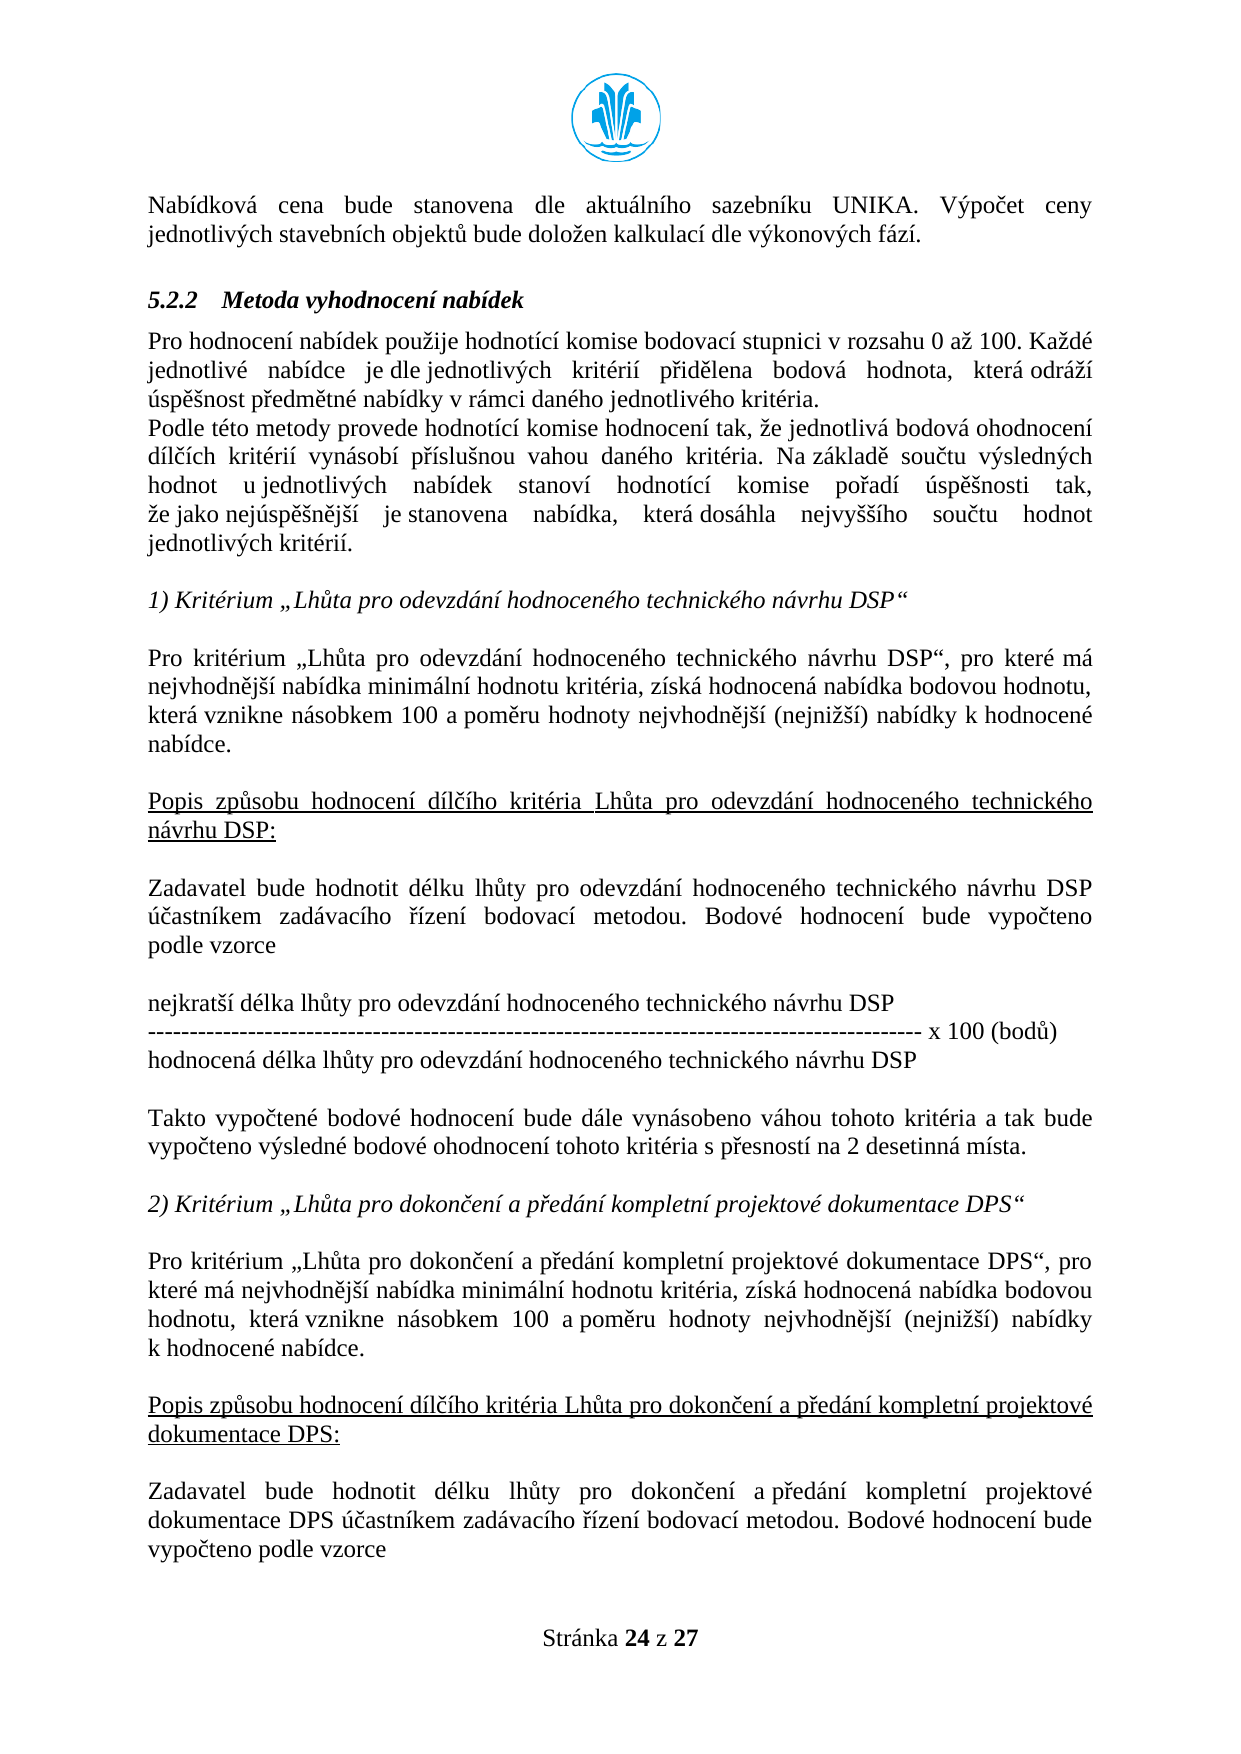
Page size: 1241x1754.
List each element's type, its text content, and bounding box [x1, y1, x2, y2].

text --------------------------------------------------------------------------------------------- x 100 (bodů) [148, 1016, 1093, 1045]
text Popis způsobu hodnocení dílčího kritéria Lhůta pro dokončení a předání kompletní projektové dokumentace DPS: [148, 1417, 1093, 1448]
text Takto vypočtené bodové hodnocení bude dále vynásobeno váhou tohoto kritéria a tak bude vypočteno výsledné bodové ohodnocení tohoto kritéria s přesností na 2 desetinná místa. [148, 1103, 1093, 1160]
text 2) Kritérium „Lhůta pro dokončení a předání kompletní projektové dokumentace DPS“ [148, 1189, 1093, 1218]
text nejkratší délka lhůty pro odevzdání hodnoceného technického návrhu DSP [148, 988, 1093, 1016]
text Pro hodnocení nabídek použije hodnotící komise bodovací stupnici v rozsahu 0 až 100. Každé jednotlivé nabídce je dle jednotlivých kritérií přidělena bodová hodnota, která odráží úspěšnost předmětné nabídky v rámci daného jednotlivého kritéria. [148, 326, 1093, 413]
text 1) Kritérium „Lhůta pro odevzdání hodnoceného technického návrhu DSP“ [148, 585, 1093, 614]
text hodnocená délka lhůty pro odevzdání hodnoceného technického návrhu DSP [148, 1045, 1093, 1074]
text Pro kritérium „Lhůta pro odevzdání hodnoceného technického návrhu DSP“, pro které má nejvhodnější nabídka minimální hodnotu kritéria, získá hodnocená nabídka bodovou hodnotu, která vznikne násobkem 100 a poměru hodnoty nejvhodnější (nejnižší) nabídky k hodnocené nabídce. [148, 643, 1093, 758]
text Nabídková cena bude stanovena dle aktuálního sazebníku UNIKA. Výpočet ceny jednotlivých stavebních objektů bude doložen kalkulací dle výkonových fází. [148, 190, 1093, 248]
text Popis způsobu hodnocení dílčího kritéria Lhůta pro dokončení a předání kompletní projektové dokumentace DPS: [148, 1390, 1093, 1415]
text Pro kritérium „Lhůta pro dokončení a předání kompletní projektové dokumentace DPS“, pro které má nejvhodnější nabídka minimální hodnotu kritéria, získá hodnocená nabídka bodovou hodnotu, která vznikne násobkem 100 a poměru hodnoty nejvhodnější (nejnižší) nabídky k hodnocené nabídce. [148, 1246, 1093, 1361]
text Popis způsobu hodnocení dílčího kritéria Lhůta pro odevzdání hodnoceného technického návrhu DSP: [148, 812, 1093, 844]
text Zadavatel bude hodnotit délku lhůty pro dokončení a předání kompletní projektové dokumentace DPS účastníkem zadávacího řízení bodovací metodou. Bodové hodnocení bude vypočteno podle vzorce [148, 1476, 1093, 1563]
text Popis způsobu hodnocení dílčího kritéria Lhůta pro odevzdání hodnoceného technického návrhu DSP: [148, 786, 1093, 811]
text Zadavatel bude hodnotit délku lhůty pro odevzdání hodnoceného technického návrhu DSP účastníkem zadávacího řízení bodovací metodou. Bodové hodnocení bude vypočteno podle vzorce [148, 873, 1093, 959]
text Podle této metody provede hodnotící komise hodnocení tak, že jednotlivá bodová ohodnocení dílčích kritérií vynásobí příslušnou vahou daného kritéria. Na základě součtu výsledných hodnot u jednotlivých nabídek stanoví hodnotící komise pořadí úspěšnosti tak, že jako nejúspěšnější je stanovena nabídka, která dosáhla nejvyššího součtu hodnot jednotlivých kritérií. [148, 413, 1093, 556]
subtitle Metoda vyhodnocení nabídek [148, 285, 1093, 314]
